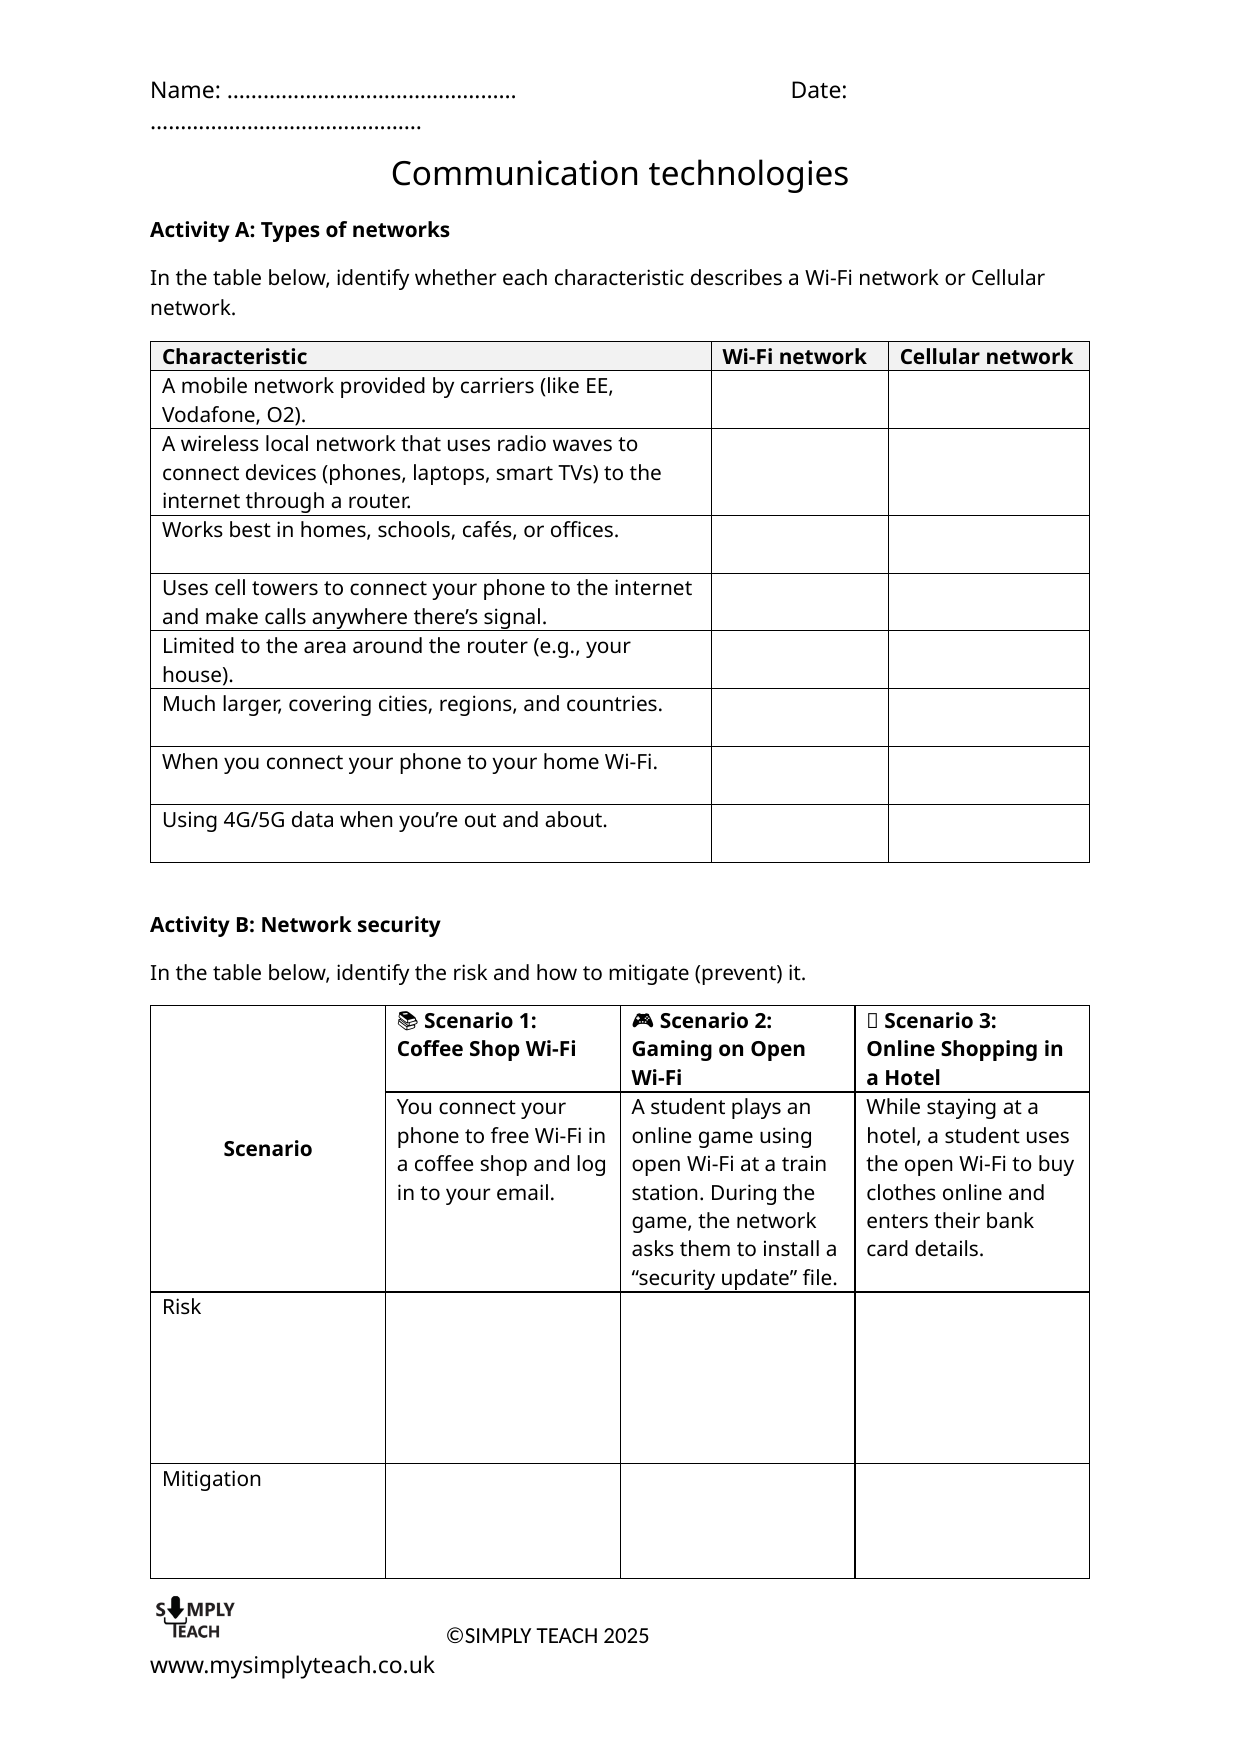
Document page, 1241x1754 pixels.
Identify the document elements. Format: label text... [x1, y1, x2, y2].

table_header Wi-Fi network [712, 342, 888, 370]
table_cell [889, 516, 1089, 572]
table_header 🛒 Scenario 3: Online Shopping in a Hotel [856, 1006, 1089, 1091]
table_cell [889, 574, 1089, 630]
table_cell [386, 1464, 620, 1578]
table_cell [621, 1293, 854, 1463]
table_cell [712, 805, 888, 862]
table_cell [712, 747, 888, 804]
table_cell [889, 805, 1089, 862]
table_cell Much larger, covering cities, regions, and countries. [151, 689, 711, 746]
table_cell [621, 1464, 854, 1578]
text In the table below, identify whether each characteristic describes a Wi-Fi network or Cellular network. [150, 263, 1090, 322]
table_cell Mitigation [151, 1464, 385, 1578]
table_cell [856, 1464, 1089, 1578]
table_cell [712, 631, 888, 688]
table_header Characteristic [151, 342, 711, 370]
table_cell Risk [151, 1293, 385, 1463]
table_cell [712, 429, 888, 514]
table_cell [889, 689, 1089, 746]
table_cell While staying at a hotel, a student uses the open Wi-Fi to buy clothes online and enters their bank card details. [856, 1093, 1089, 1291]
text Communication technologies [150, 150, 1090, 195]
text Activity A: Types of networks [150, 216, 1090, 244]
table_cell [856, 1293, 1089, 1463]
table_cell A wireless local network that uses radio waves to connect devices (phones, laptops, smart TVs) to the internet through a router. [151, 429, 711, 514]
table_cell [386, 1293, 620, 1463]
text In the table below, identify the risk and how to mitigate (prevent) it. [150, 958, 1090, 986]
table_cell [712, 574, 888, 630]
table_cell A student plays an online game using open Wi-Fi at a train station. During the game, the network asks them to install a “security update” file. [621, 1093, 854, 1291]
table_cell Using 4G/5G data when you’re out and about. [151, 805, 711, 862]
table_cell [712, 516, 888, 572]
table_cell When you connect your phone to your home Wi-Fi. [151, 747, 711, 804]
picture [150, 1593, 245, 1644]
table_header Scenario [151, 1006, 385, 1291]
table_cell Uses cell towers to connect your phone to the internet and make calls anywhere there’s signal. [151, 574, 711, 630]
table_cell [712, 371, 888, 428]
table_cell [889, 371, 1089, 428]
text Activity B: Network security [150, 910, 1090, 939]
table_cell You connect your phone to free Wi-Fi in a coffee shop and log in to your email. [386, 1093, 620, 1291]
table_cell Limited to the area around the router (e.g., your house). [151, 631, 711, 688]
table_cell [889, 631, 1089, 688]
table_cell [889, 429, 1089, 514]
table_header Cellular network [889, 342, 1089, 370]
table_header 🎮 Scenario 2: Gaming on Open Wi-Fi [621, 1006, 854, 1091]
table_cell Works best in homes, schools, cafés, or offices. [151, 516, 711, 572]
table_cell A mobile network provided by carriers (like EE, Vodafone, O2). [151, 371, 711, 428]
table_cell [712, 689, 888, 746]
table_cell [889, 747, 1089, 804]
table_header 📚 Scenario 1: Coffee Shop Wi-Fi [386, 1006, 620, 1091]
